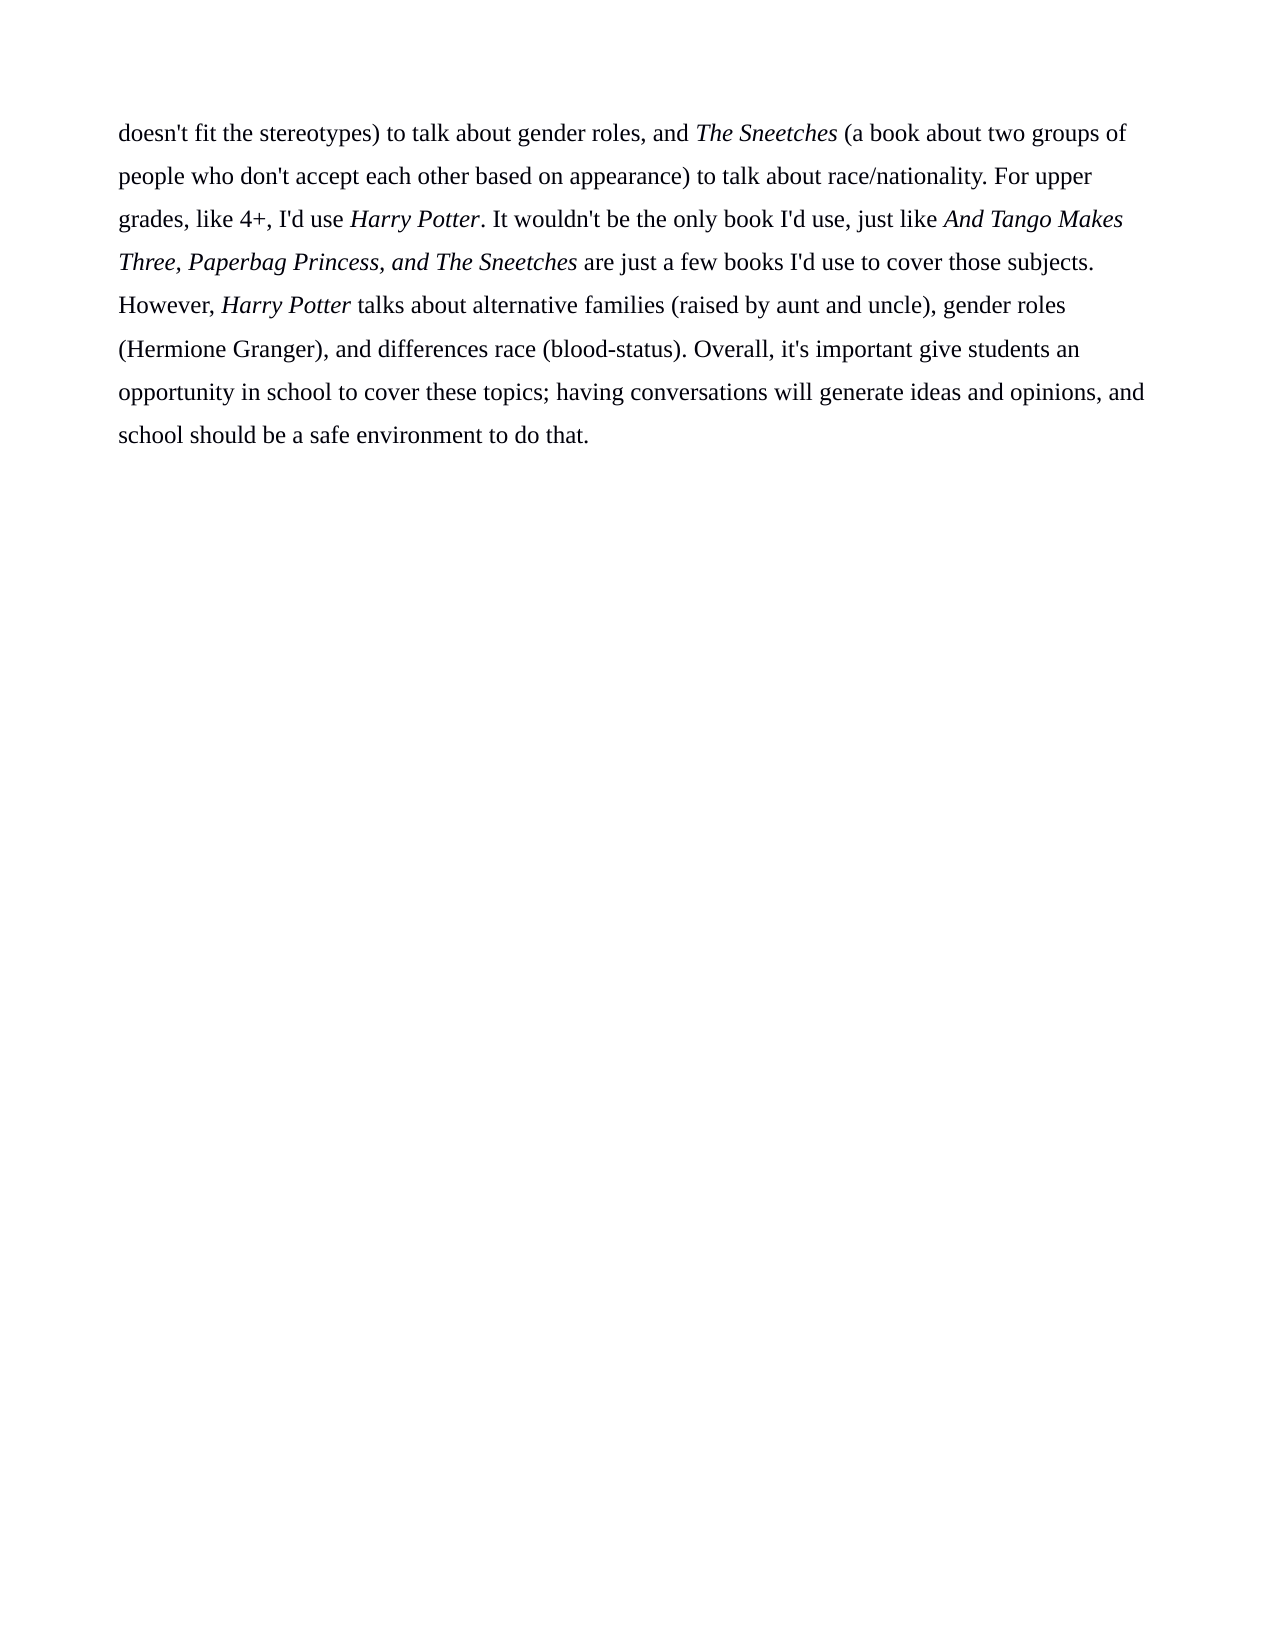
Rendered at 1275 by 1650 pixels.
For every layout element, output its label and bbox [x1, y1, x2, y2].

text [118, 118, 1157, 449]
